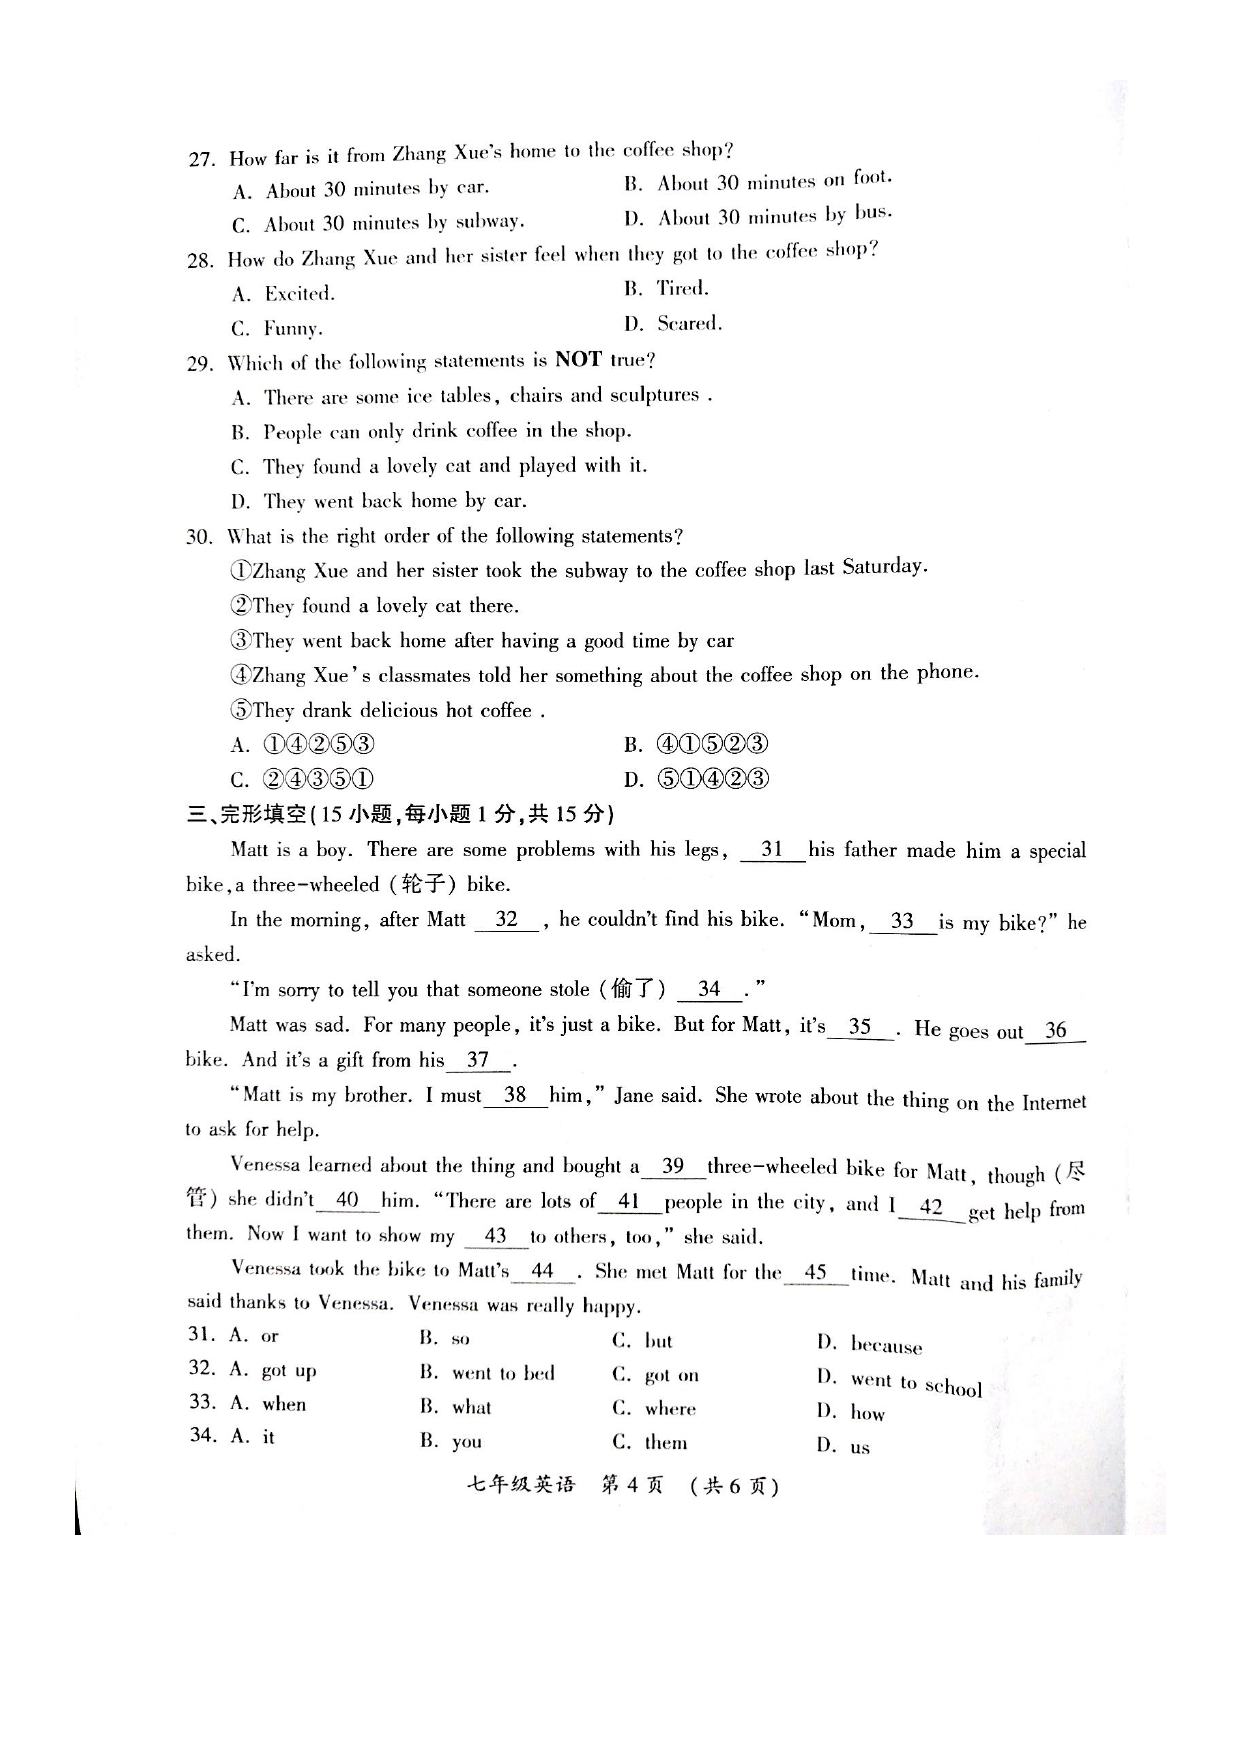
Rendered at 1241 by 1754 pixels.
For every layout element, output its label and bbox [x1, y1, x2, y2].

picture [75, 80, 1166, 1535]
